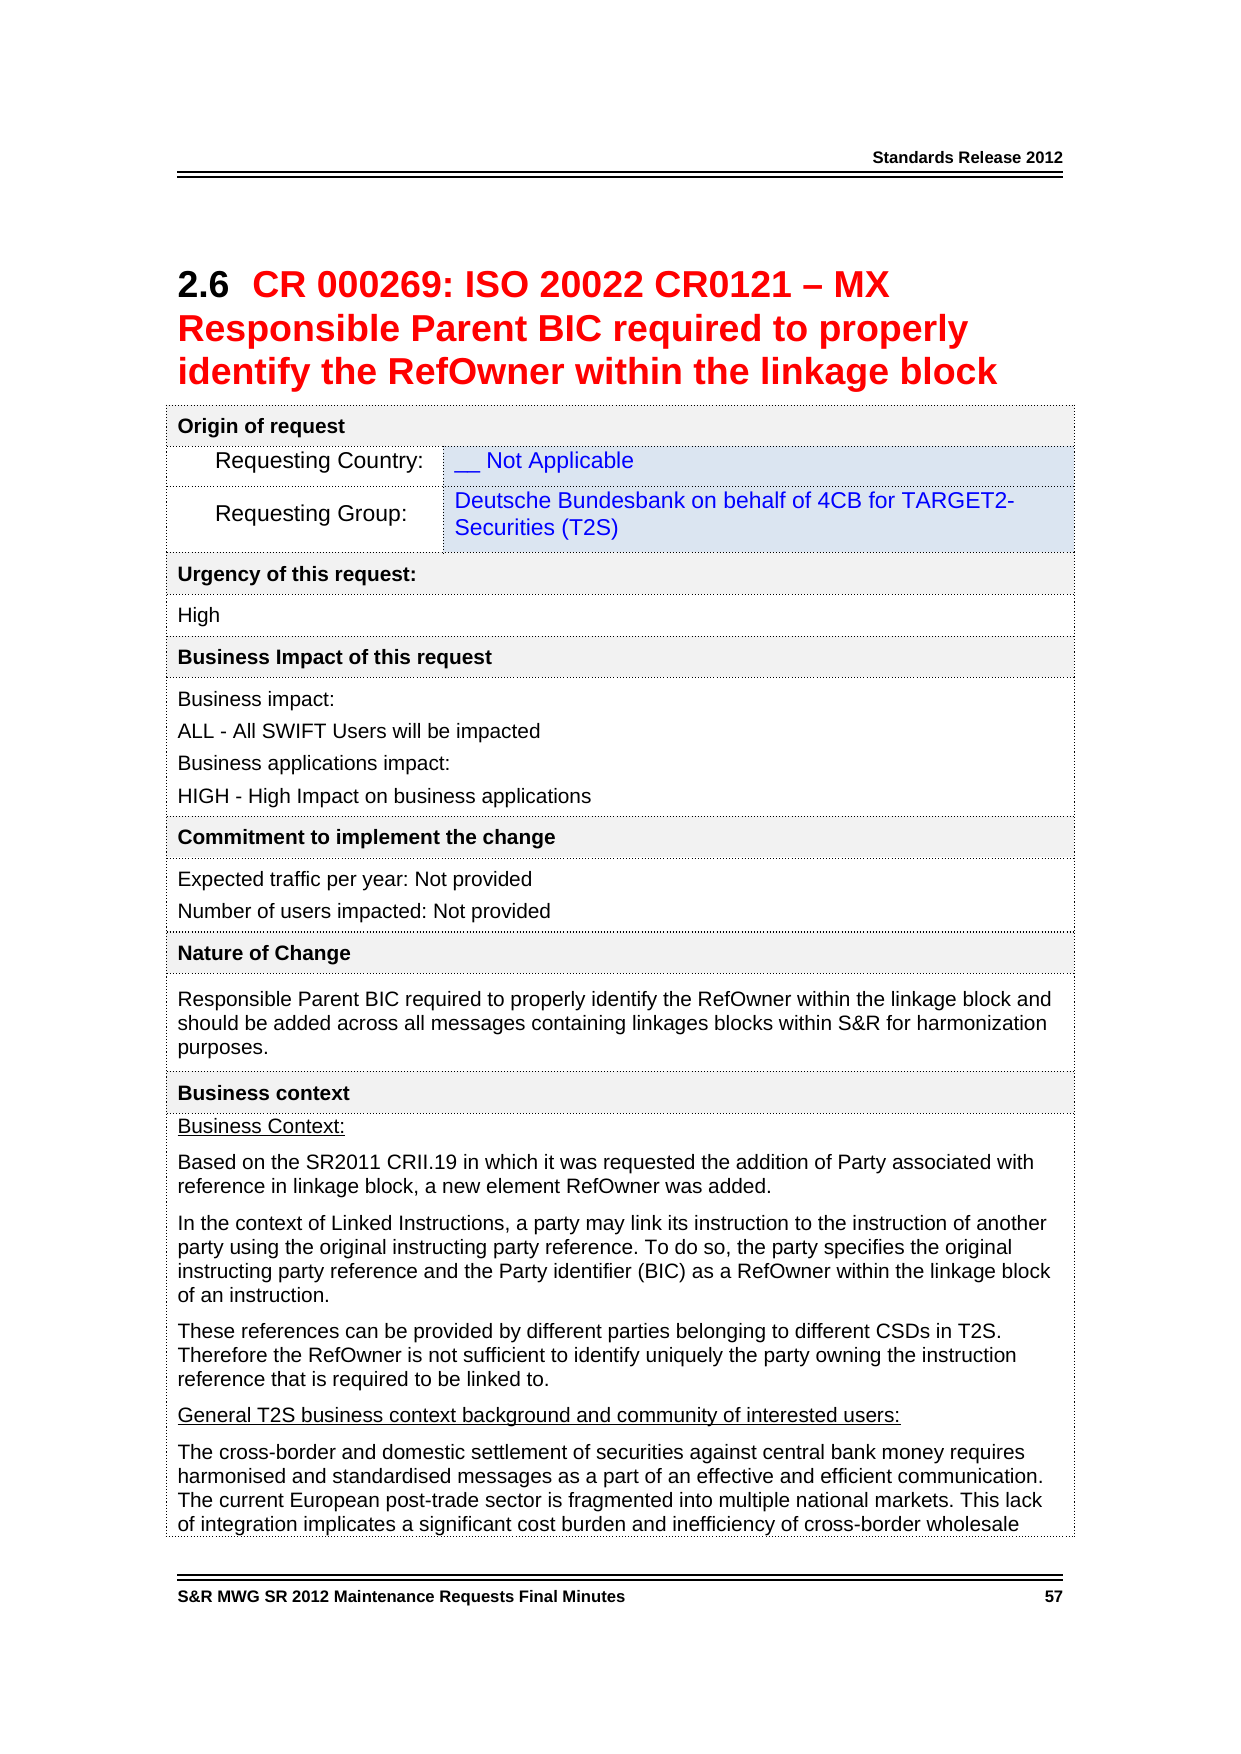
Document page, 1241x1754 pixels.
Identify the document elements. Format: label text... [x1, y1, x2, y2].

table_header Origin of request [166, 405, 1074, 446]
table_cell __ Not Applicable [443, 446, 1074, 486]
table_cell High [166, 594, 1074, 636]
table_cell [166, 1113, 1074, 1536]
table_cell Requesting Country: [166, 446, 443, 486]
table_cell Nature of Change [166, 931, 1074, 973]
subtitle CR 000269: ISO 20022 CR0121 – MX Responsible Parent BIC required to properly identify the RefOwner within the linkage block [177, 263, 1092, 392]
table_cell Commitment to implement the change [166, 816, 1074, 857]
table_cell Requesting Group: [166, 486, 443, 552]
table_cell Urgency of this request: [166, 552, 1074, 594]
table_cell Business context [166, 1071, 1074, 1113]
table_cell Responsible Parent BIC required to properly identify the RefOwner within the linkage block and should be added across all messages containing linkages blocks within S&R for harmonization purposes. [166, 973, 1074, 1071]
table_cell Business impact: ALL - All SWIFT Users will be impacted Business applications impact: HIGH - High Impact on business applications [166, 677, 1074, 816]
table_cell Expected traffic per year: Not provided Number of users impacted: Not provided [166, 858, 1074, 931]
table_cell Business Impact of this request [166, 636, 1074, 677]
table_cell Deutsche Bundesbank on behalf of 4CB for TARGET2-Securities (T2S) [443, 486, 1074, 552]
